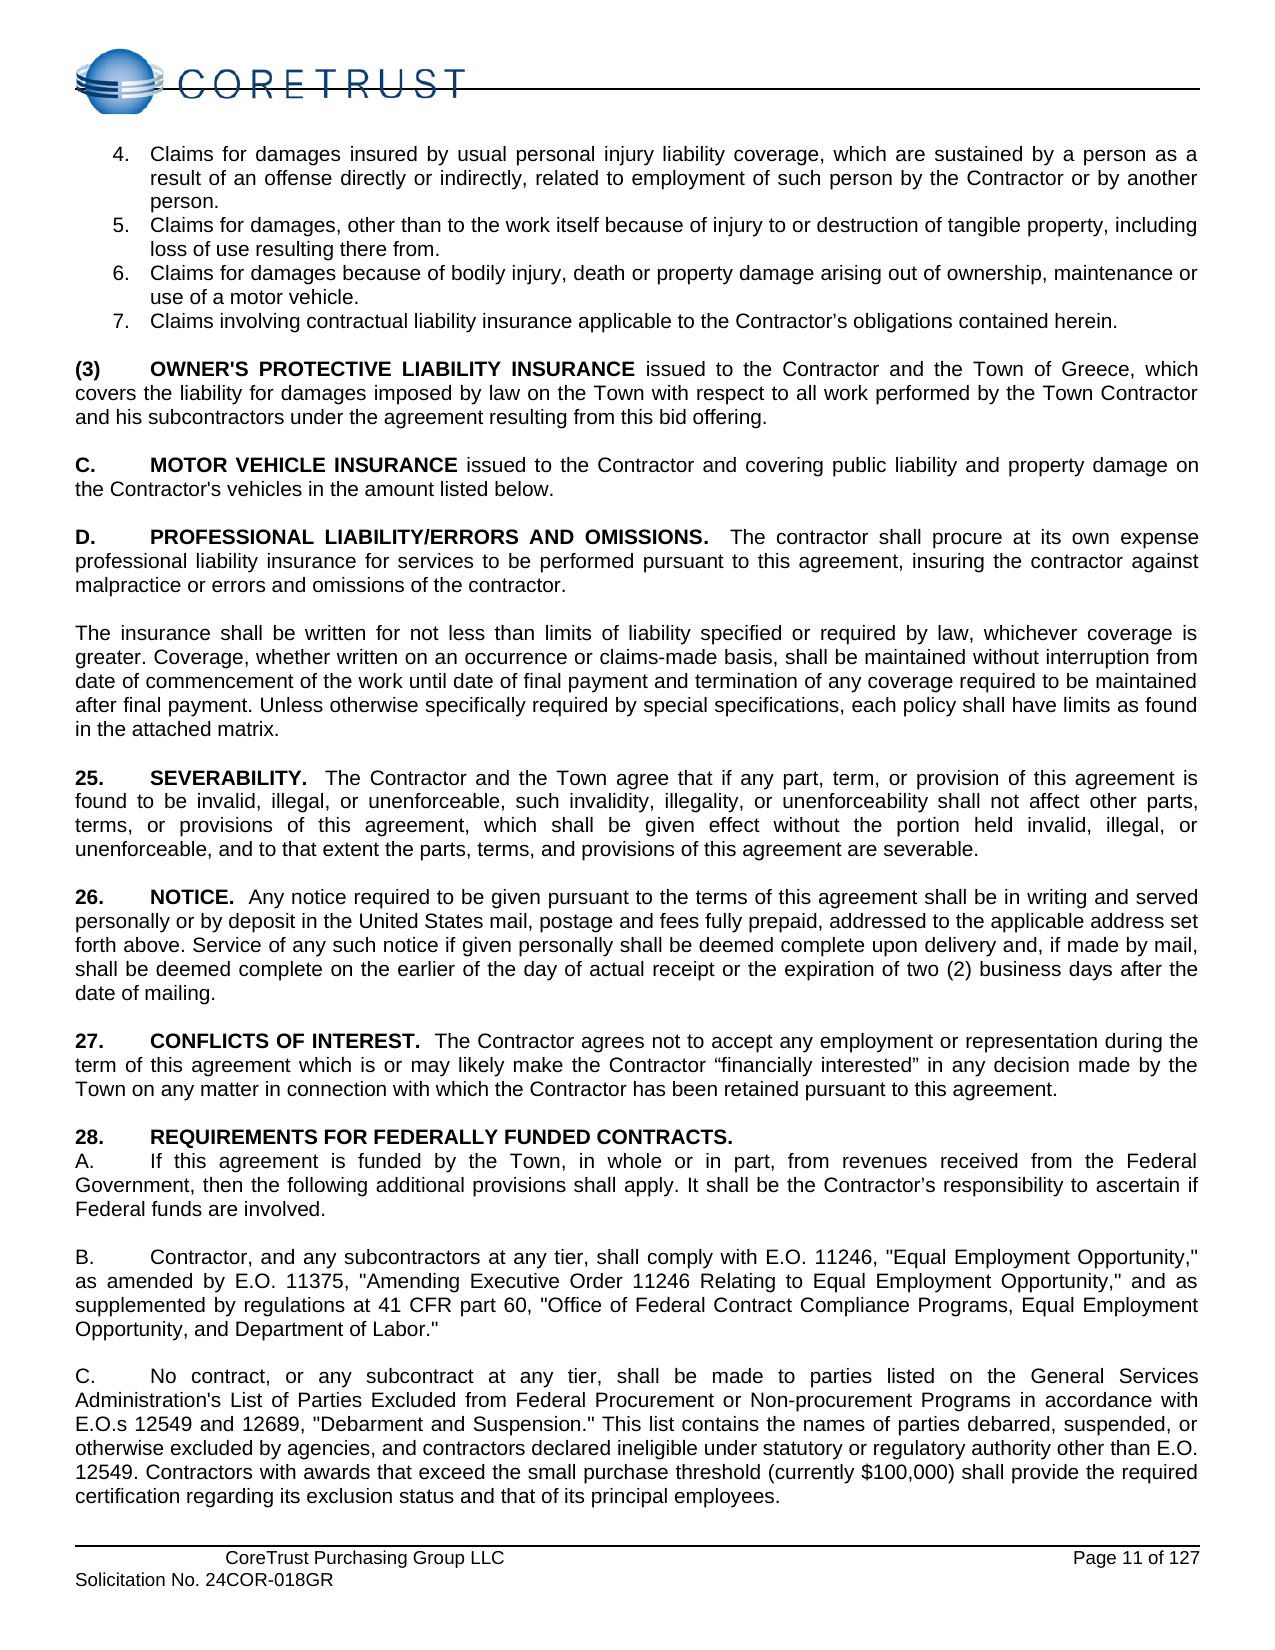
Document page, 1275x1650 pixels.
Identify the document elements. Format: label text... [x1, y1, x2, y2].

text C. MOTOR VEHICLE INSURANCE issued to the Contractor and covering public liability and property damage on the Contractor's vehicles in the amount listed below. [75, 453, 1200, 501]
text B. Contractor, and any subcontractors at any tier, shall comply with E.O. 11246, "Equal Employment Opportunity," as amended by E.O. 11375, "Amending Executive Order 11246 Relating to Equal Employment Opportunity," and as supplemented by regulations at 41 CFR part 60, "Office of Federal Contract Compliance Programs, Equal Employment Opportunity, and Department of Labor." [75, 1244, 1200, 1340]
list Claims for damages insured by usual personal injury liability coverage, which are sustained by a person as a result of an offense directly or indirectly, related to employment of such person by the Contractor or by another person. [112, 141, 1200, 213]
text 28. REQUIREMENTS FOR FEDERALLY FUNDED CONTRACTS. [75, 1125, 1200, 1149]
text (3) OWNER'S PROTECTIVE LIABILITY INSURANCE issued to the Contractor and the Town of Greece, which covers the liability for damages imposed by law on the Town with respect to all work performed by the Town Contractor and his subcontractors under the agreement resulting from this bid offering. [75, 357, 1200, 429]
list Claims for damages because of bodily injury, death or property damage arising out of ownership, maintenance or use of a motor vehicle. [112, 261, 1200, 309]
text The insurance shall be written for not less than limits of liability specified or required by law, whichever coverage is greater. Coverage, whether written on an occurrence or claims-made basis, shall be maintained without interruption from date of commencement of the work until date of final payment and termination of any coverage required to be maintained after final payment. Unless otherwise specifically required by special specifications, each policy shall have limits as found in the attached matrix. [75, 621, 1200, 740]
list Claims involving contractual liability insurance applicable to the Contractor’s obligations contained herein. [112, 309, 1200, 333]
text 27. CONFLICTS OF INTEREST. The Contractor agrees not to accept any employment or representation during the term of this agreement which is or may likely make the Contractor “financially interested” in any decision made by the Town on any matter in connection with which the Contractor has been retained pursuant to this agreement. [75, 1029, 1200, 1101]
text D. PROFESSIONAL LIABILITY/ERRORS AND OMISSIONS. The contractor shall procure at its own expense professional liability insurance for services to be performed pursuant to this agreement, insuring the contractor against malpractice or errors and omissions of the contractor. [75, 525, 1200, 597]
text 26. NOTICE. Any notice required to be given pursuant to the terms of this agreement shall be in writing and served personally or by deposit in the United States mail, postage and fees fully prepaid, addressed to the applicable address set forth above. Service of any such notice if given personally shall be deemed complete upon delivery and, if made by mail, shall be deemed complete on the earlier of the day of actual receipt or the expiration of two (2) business days after the date of mailing. [75, 885, 1200, 1005]
text 25. SEVERABILITY. The Contractor and the Town agree that if any part, term, or provision of this agreement is found to be invalid, illegal, or unenforceable, such invalidity, illegality, or unenforceability shall not affect other parts, terms, or provisions of this agreement, which shall be given effect without the portion held invalid, illegal, or unenforceable, and to that extent the parts, terms, and provisions of this agreement are severable. [75, 765, 1200, 861]
list Claims for damages, other than to the work itself because of injury to or destruction of tangible property, including loss of use resulting there from. [112, 213, 1200, 261]
text C. No contract, or any subcontract at any tier, shall be made to parties listed on the General Services Administration's List of Parties Excluded from Federal Procurement or Non-procurement Programs in accordance with E.O.s 12549 and 12689, "Debarment and Suspension." This list contains the names of parties debarred, suspended, or otherwise excluded by agencies, and contractors declared ineligible under statutory or regulatory authority other than E.O. 12549. Contractors with awards that exceed the small purchase threshold (currently $100,000) shall provide the required certification regarding its exclusion status and that of its principal employees. [75, 1364, 1200, 1508]
picture [75, 48, 469, 114]
text A. If this agreement is funded by the Town, in whole or in part, from revenues received from the Federal Government, then the following additional provisions shall apply. It shall be the Contractor’s responsibility to ascertain if Federal funds are involved. [75, 1149, 1200, 1221]
